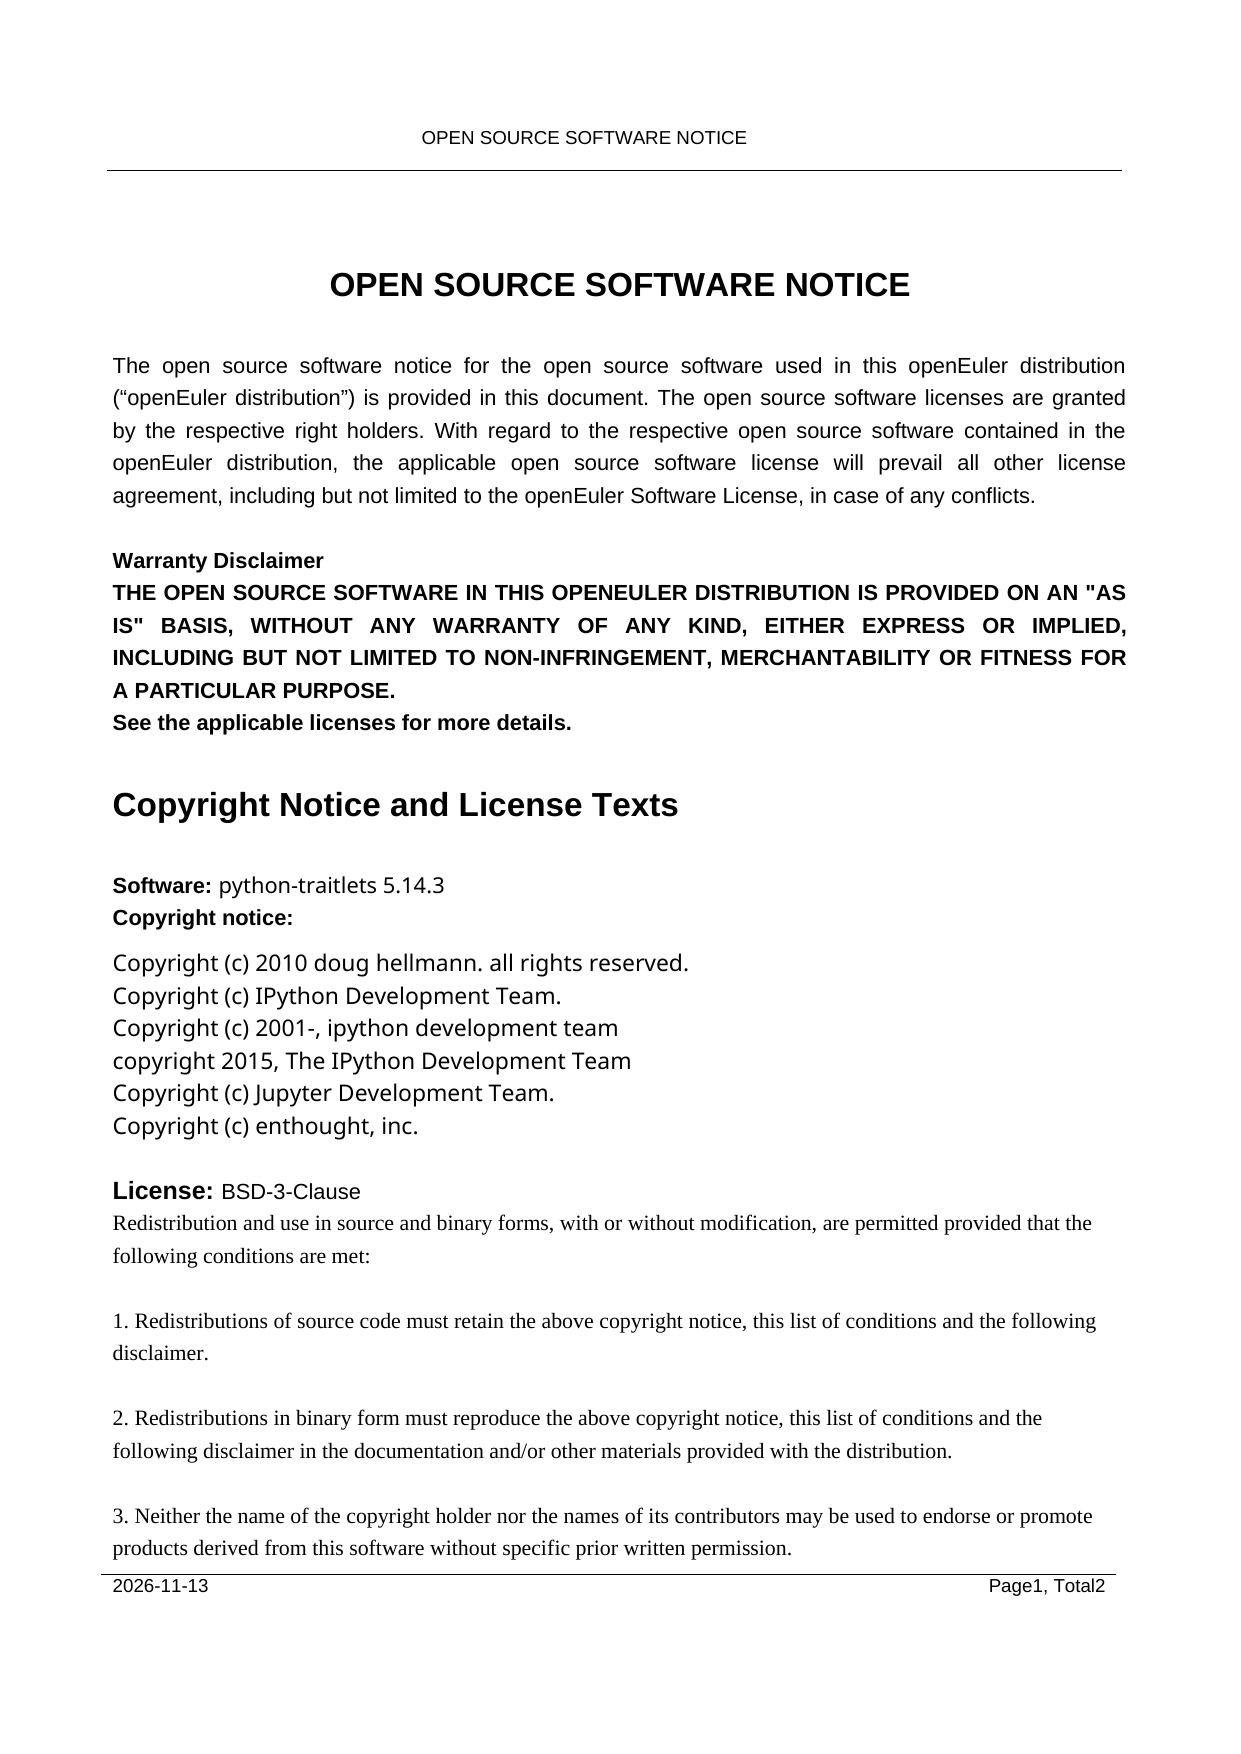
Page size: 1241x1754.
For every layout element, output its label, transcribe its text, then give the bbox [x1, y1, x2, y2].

text The open source software notice for the open source software used in this openEuler distribution (“openEuler distribution”) is provided in this document. The open source software licenses are granted by the respective right holders. With regard to the respective open source software contained in the openEuler distribution, the applicable open source software license will prevail all other license agreement, including but not limited to the openEuler Software License, in case of any conflicts. [112, 349, 1128, 511]
text Copyright Notice and License Texts [112, 771, 1128, 836]
text Copyright notice: [112, 901, 1128, 934]
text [112, 1207, 1128, 1564]
text Warranty Disclaimer [112, 544, 1128, 576]
text Copyright (c) 2010 doug hellmann. all rights reserved. Copyright (c) IPython Development Team. Copyright (c) 2001-, ipython development team copyright 2015, The IPython Development Team Copyright (c) Jupyter Development Team. Copyright (c) enthought, inc. [112, 947, 1128, 1174]
text THE OPEN SOURCE SOFTWARE IN THIS OPENEULER DISTRIBUTION IS PROVIDED ON AN "AS IS" BASIS, WITHOUT ANY WARRANTY OF ANY KIND, EITHER EXPRESS OR IMPLIED, INCLUDING BUT NOT LIMITED TO NON-INFRINGEMENT, MERCHANTABILITY OR FITNESS FOR A PARTICULAR PURPOSE. See the applicable licenses for more details. [112, 576, 1128, 739]
text License: BSD-3-Clause [112, 1174, 1128, 1207]
title Software: python-traitlets 5.14.3 [112, 869, 1128, 901]
text OPEN SOURCE SOFTWARE NOTICE [112, 251, 1128, 316]
